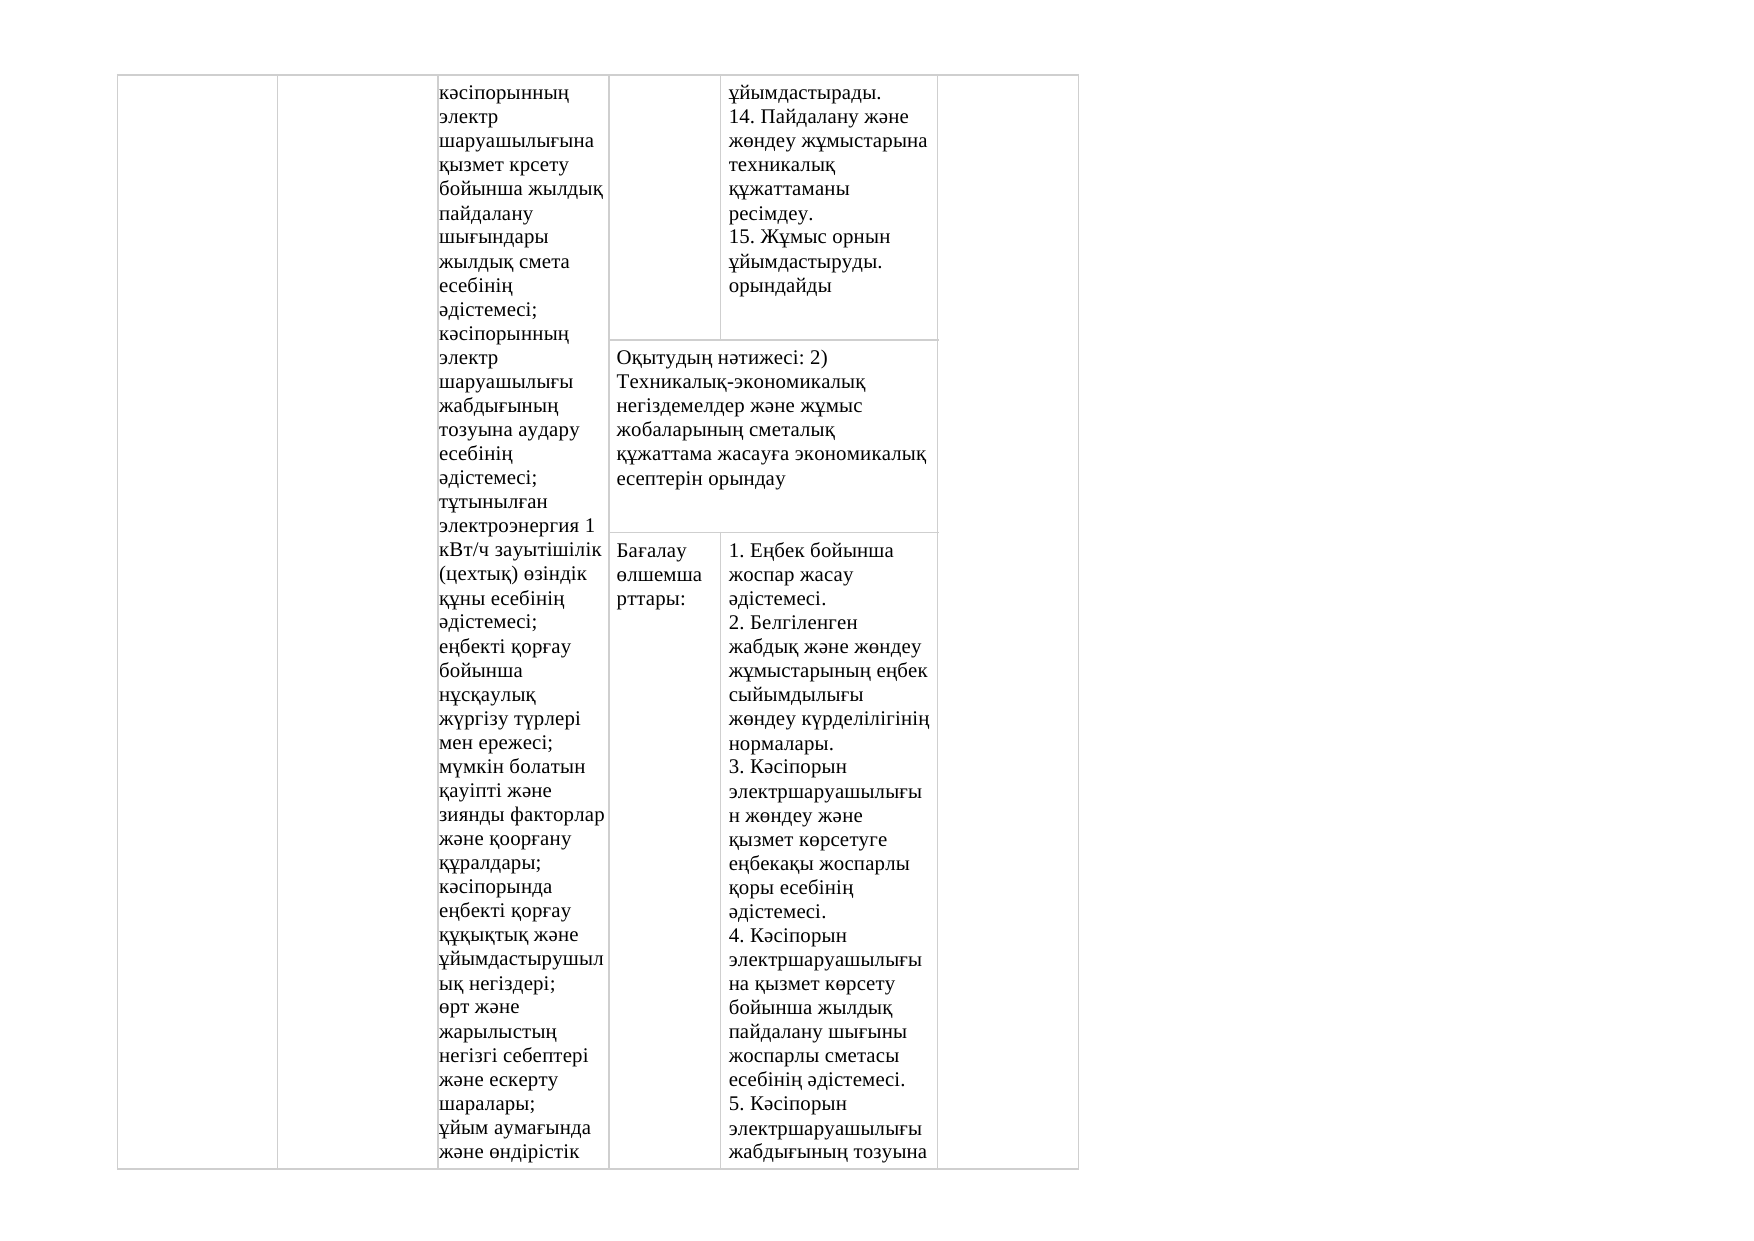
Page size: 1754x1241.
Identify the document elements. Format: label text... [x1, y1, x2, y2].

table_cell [610, 76, 720, 339]
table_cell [610, 533, 720, 1168]
table_cell Оқытудың нәтижесі: 2) Техникалық-экономикалық негіздемелдер және жұмыс жобаларының сметалық құжаттама жасауға экономикалық есептерін орындау [610, 341, 937, 532]
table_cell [721, 76, 937, 339]
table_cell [721, 533, 937, 1168]
